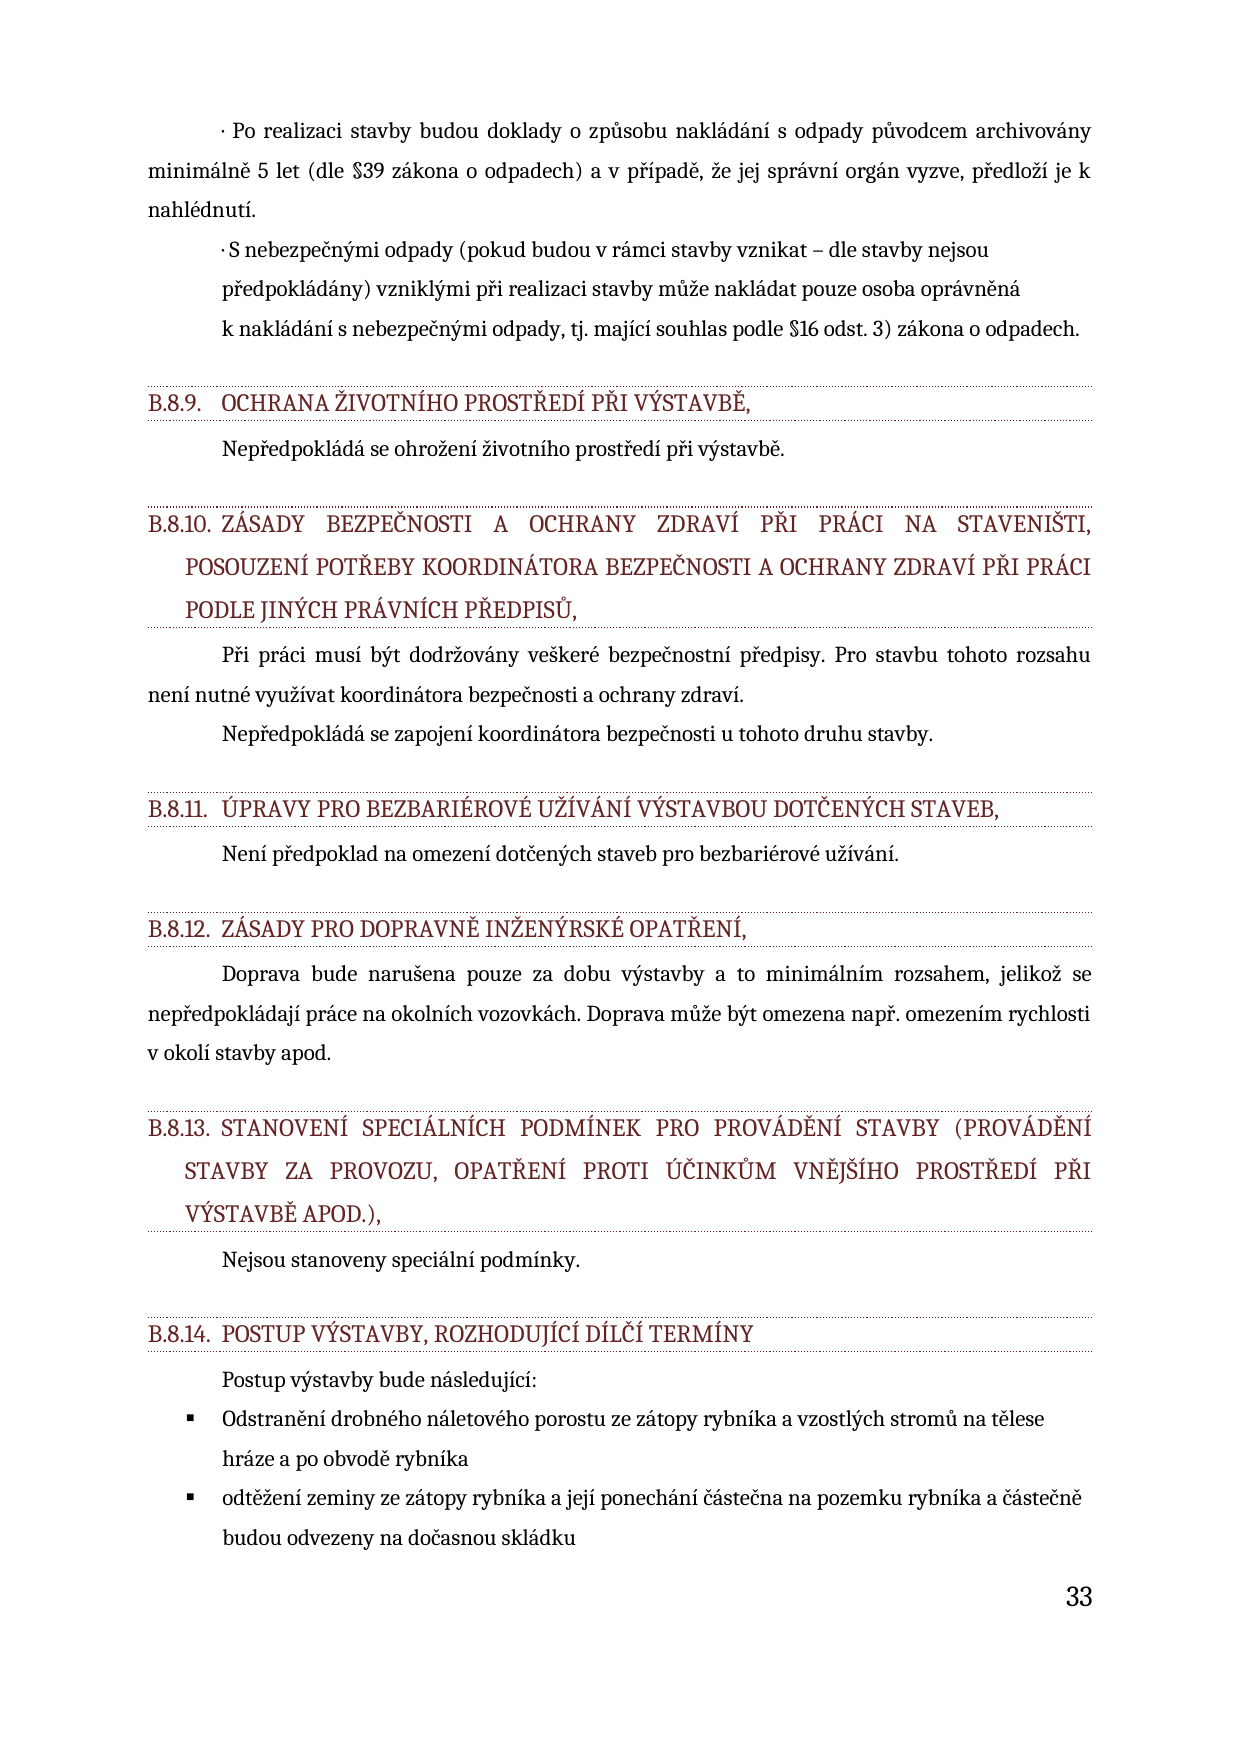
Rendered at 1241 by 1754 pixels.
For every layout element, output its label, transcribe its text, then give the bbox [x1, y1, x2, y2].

subtitle zásady pro dopravně inženýrské opatření, [148, 912, 1092, 947]
text Nepředpokládá se ohrožení životního prostředí při výstavbě. [148, 436, 1092, 462]
list odtěžení zeminy ze zátopy rybníka a její ponechání částečna na pozemku rybníka a částečně budou odvezeny na dočasnou skládku [185, 1485, 1092, 1551]
text Doprava bude narušena pouze za dobu výstavby a to minimálním rozsahem, jelikož se nepředpokládají práce na okolních vozovkách. Doprava může být omezena např. omezením rychlosti v okolí stavby apod. [148, 961, 1092, 1066]
subtitle postup výstavby, rozhodující dílčí termíny [148, 1317, 1092, 1352]
subtitle ochrana životního prostředí při výstavbě, [148, 386, 1092, 421]
text · S nebezpečnými odpady (pokud budou v rámci stavby vznikat – dle stavby nejsou [148, 237, 1092, 263]
text k nakládání s nebezpečnými odpady, tj. mající souhlas podle §16 odst. 3) zákona o odpadech. [148, 316, 1092, 342]
text Není předpoklad na omezení dotčených staveb pro bezbariérové užívání. [148, 841, 1092, 867]
subtitle úpravy pro bezbariérové užívání výstavbou dotčených staveb, [148, 792, 1092, 827]
text Postup výstavby bude následující: [148, 1367, 1092, 1393]
subtitle zásady bezpečnosti a ochrany zdraví při práci na staveništi, posouzení potřeby koordinátora bezpečnosti a ochrany zdraví při práci podle jiných právních předpisů, [148, 506, 1092, 628]
text Nejsou stanoveny speciální podmínky. [148, 1246, 1092, 1273]
text předpokládány) vzniklými při realizaci stavby může nakládat pouze osoba oprávněná [148, 276, 1092, 302]
list Odstranění drobného náletového porostu ze zátopy rybníka a vzostlých stromů na tělese hráze a po obvodě rybníka [185, 1406, 1092, 1472]
text Nepředpokládá se zapojení koordinátora bezpečnosti u tohoto druhu stavby. [148, 721, 1092, 747]
subtitle stanovení speciálních podmínek pro provádění stavby (provádění stavby za provozu, opatření proti účinkům vnějšího prostředí při výstavbě apod.), [148, 1111, 1092, 1232]
text Při práci musí být dodržovány veškeré bezpečnostní předpisy. Pro stavbu tohoto rozsahu není nutné využívat koordinátora bezpečnosti a ochrany zdraví. [148, 642, 1092, 708]
text · Po realizaci stavby budou doklady o způsobu nakládání s odpady původcem archivovány minimálně 5 let (dle §39 zákona o odpadech) a v případě, že jej správní orgán vyzve, předloží je k nahlédnutí. [148, 118, 1092, 223]
